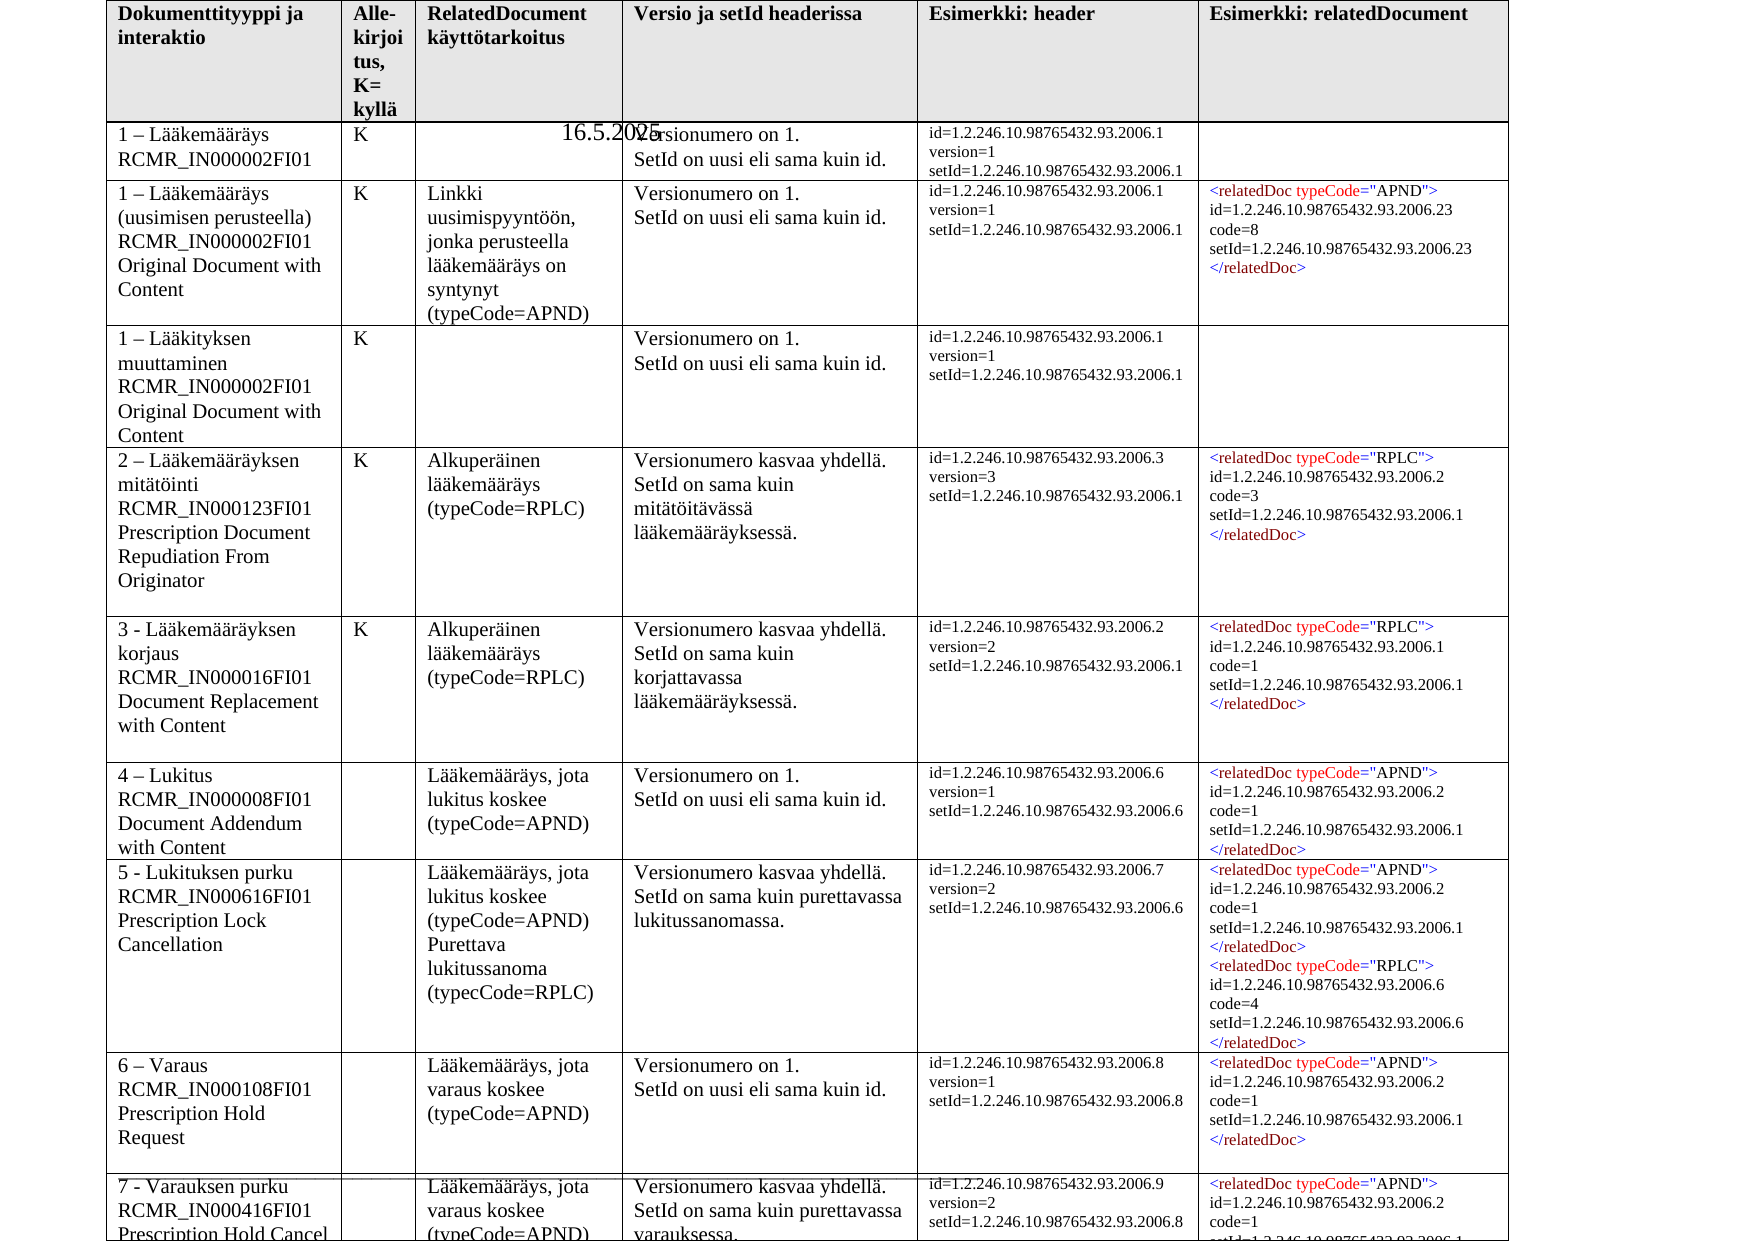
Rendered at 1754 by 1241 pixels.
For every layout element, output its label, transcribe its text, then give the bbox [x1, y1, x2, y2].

table_cell Versionumero on 1. SetId on uusi eli sama kuin id. [623, 763, 917, 859]
table_cell id=1.2.246.10.98765432.93.2006.3 version=3 setId=1.2.246.10.98765432.93.2006.1 [918, 448, 1198, 616]
table_cell [1199, 123, 1508, 180]
table_cell [342, 860, 415, 1052]
table_cell [342, 1053, 415, 1173]
table_header Dokumenttityyppi ja interaktio [107, 1, 341, 121]
table_cell K [342, 181, 415, 325]
table_cell Alkuperäinen lääkemääräys (typeCode=RPLC) [416, 448, 622, 616]
table_cell <relatedDoc typeCode="APND"> id=1.2.246.10.98765432.93.2006.2 code=1 setId=1.2.246.10.98765432.93.2006.1 </relatedDoc> <relatedDoc typeCode="RPLC"> id=1.2.246.10.98765432.93.2006.6 code=4 setId=1.2.246.10.98765432.93.2006.6 </relatedDoc> [1199, 860, 1508, 1052]
table_cell id=1.2.246.10.98765432.93.2006.6 version=1 setId=1.2.246.10.98765432.93.2006.6 [918, 763, 1198, 859]
table_cell Lääkemääräys, jota varaus koskee (typeCode=APND) Purettava varaussanoma (typecCode=RPLC) [416, 1174, 622, 1240]
table_cell id=1.2.246.10.98765432.93.2006.2 version=2 setId=1.2.246.10.98765432.93.2006.1 [918, 617, 1198, 762]
table_header RelatedDocument käyttötarkoitus [416, 1, 622, 121]
table_cell 1 – Lääkemääräys RCMR_IN000002FI01 [107, 123, 341, 180]
table_header Versio ja setId headerissa [623, 1, 917, 121]
table_cell Versionumero kasvaa yhdellä. SetId on sama kuin purettavassa lukitussanomassa. [623, 860, 917, 1052]
table_cell <relatedDoc typeCode="APND"> id=1.2.246.10.98765432.93.2006.2 code=1 setId=1.2.246.10.98765432.93.2006.1 </relatedDoc> [1199, 1053, 1508, 1173]
table_cell <relatedDoc typeCode="APND"> id=1.2.246.10.98765432.93.2006.2 code=1 setId=1.2.246.10.98765432.93.2006.1 </relatedDoc> <relatedDoc typeCode="RPLC"> id=1.2.246.10.98765432.93.2006.8 code=6 setId=1.2.246.10.98765432.93.2006.8 </relatedDoc> [1199, 1174, 1508, 1240]
table_cell K [342, 123, 415, 180]
table_cell [1199, 326, 1508, 447]
table_cell Lääkemääräys, jota lukitus koskee (typeCode=APND) Purettava lukitussanoma (typecCode=RPLC) [416, 860, 622, 1052]
table_cell Versionumero kasvaa yhdellä. SetId on sama kuin mitätöitävässä lääkemääräyksessä. [623, 448, 917, 616]
table_cell Versionumero on 1. SetId on uusi eli sama kuin id. [623, 326, 917, 447]
table_cell Lääkemääräys, jota lukitus koskee (typeCode=APND) [416, 763, 622, 859]
table_cell 7 - Varauksen purku RCMR_IN000416FI01 Prescription Hold Cancel [107, 1174, 341, 1240]
table_cell 5 - Lukituksen purku RCMR_IN000616FI01 Prescription Lock Cancellation [107, 860, 341, 1052]
table_header Esimerkki: relatedDocument [1199, 1, 1508, 121]
table_cell 1 – Lääkityksen muuttaminen RCMR_IN000002FI01 Original Document with Content [107, 326, 341, 447]
table_cell id=1.2.246.10.98765432.93.2006.9 version=2 setId=1.2.246.10.98765432.93.2006.8 [918, 1174, 1198, 1240]
table_cell <relatedDoc typeCode="APND"> id=1.2.246.10.98765432.93.2006.2 code=1 setId=1.2.246.10.98765432.93.2006.1 </relatedDoc> [1199, 763, 1508, 859]
table_cell Versionumero kasvaa yhdellä. SetId on sama kuin purettavassa varauksessa. [623, 1174, 917, 1240]
table_cell Versionumero on 1. SetId on uusi eli sama kuin id. [623, 181, 917, 325]
table_cell Versionumero on 1. SetId on uusi eli sama kuin id. [623, 1053, 917, 1173]
table_cell [342, 1174, 415, 1240]
table_cell <relatedDoc typeCode="RPLC"> id=1.2.246.10.98765432.93.2006.1 code=1 setId=1.2.246.10.98765432.93.2006.1 </relatedDoc> [1199, 617, 1508, 762]
table_cell id=1.2.246.10.98765432.93.2006.1 version=1 setId=1.2.246.10.98765432.93.2006.1 [918, 123, 1198, 180]
table_cell id=1.2.246.10.98765432.93.2006.7 version=2 setId=1.2.246.10.98765432.93.2006.6 [918, 860, 1198, 1052]
table_cell id=1.2.246.10.98765432.93.2006.1 version=1 setId=1.2.246.10.98765432.93.2006.1 [918, 181, 1198, 325]
table_cell K [342, 617, 415, 762]
table_cell Versionumero on 1. SetId on uusi eli sama kuin id. [623, 123, 917, 180]
table_cell <relatedDoc typeCode="RPLC"> id=1.2.246.10.98765432.93.2006.2 code=3 setId=1.2.246.10.98765432.93.2006.1 </relatedDoc> [1199, 448, 1508, 616]
table_cell Alkuperäinen lääkemääräys (typeCode=RPLC) [416, 617, 622, 762]
table_cell id=1.2.246.10.98765432.93.2006.1 version=1 setId=1.2.246.10.98765432.93.2006.1 [918, 326, 1198, 447]
table_cell [416, 326, 622, 447]
table_cell K [342, 448, 415, 616]
table_cell 4 – Lukitus RCMR_IN000008FI01 Document Addendum with Content [107, 763, 341, 859]
table_cell id=1.2.246.10.98765432.93.2006.8 version=1 setId=1.2.246.10.98765432.93.2006.8 [918, 1053, 1198, 1173]
table_cell [342, 763, 415, 859]
table_cell 1 – Lääkemääräys (uusimisen perusteella) RCMR_IN000002FI01 Original Document with Content [107, 181, 341, 325]
table_cell K [342, 326, 415, 447]
table_cell 3 - Lääkemääräyksen korjaus RCMR_IN000016FI01 Document Replacement with Content [107, 617, 341, 762]
table_cell 2 – Lääkemääräyksen mitätöinti RCMR_IN000123FI01 Prescription Document Repudiation From Originator [107, 448, 341, 616]
table_header Esimerkki: header [918, 1, 1198, 121]
table_cell 6 – Varaus RCMR_IN000108FI01 Prescription Hold Request [107, 1053, 341, 1173]
table_cell Lääkemääräys, jota varaus koskee (typeCode=APND) [416, 1053, 622, 1173]
table_cell <relatedDoc typeCode="APND"> id=1.2.246.10.98765432.93.2006.23 code=8 setId=1.2.246.10.98765432.93.2006.23 </relatedDoc> [1199, 181, 1508, 325]
table_header Alle-kirjoitus, K= kyllä [342, 1, 415, 121]
table_cell Versionumero kasvaa yhdellä. SetId on sama kuin korjattavassa lääkemääräyksessä. [623, 617, 917, 762]
table_cell Linkki uusimispyyntöön, jonka perusteella lääkemääräys on syntynyt (typeCode=APND) [416, 181, 622, 325]
table_cell [416, 123, 622, 180]
